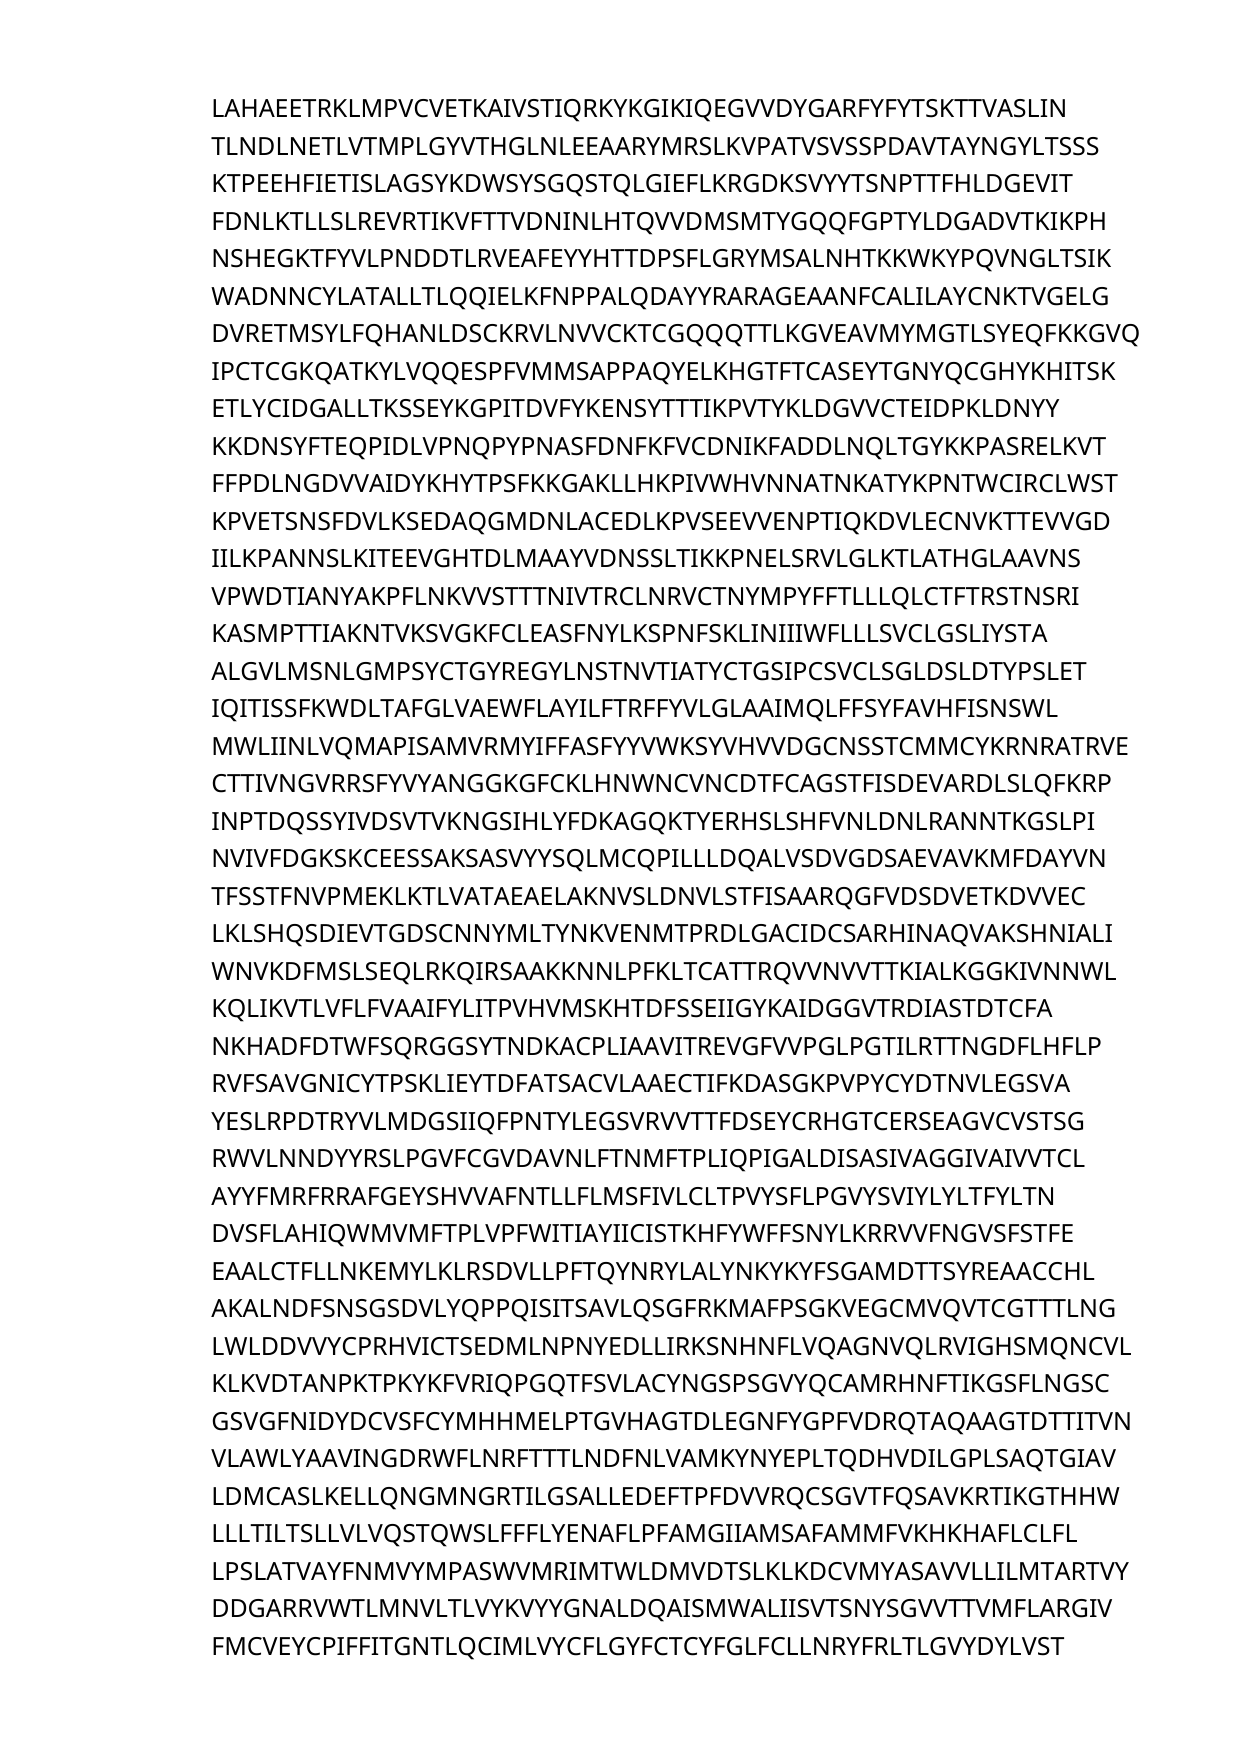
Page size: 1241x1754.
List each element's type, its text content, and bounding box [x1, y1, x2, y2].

text ALGVLMSNLGMPSYCTGYREGYLNSTNVTIATYCTGSIPCSVCLSGLDSLDTYPSLET [75, 652, 1165, 689]
text FDNLKTLLSLREVRTIKVFTTVDNINLHTQVVDMSMTYGQQFGPTYLDGADVTKIKPH [75, 202, 1165, 239]
text DDGARRVWTLMNVLTLVYKVYYGNALDQAISMWALIISVTSNYSGVVTTVMFLARGIV [75, 1589, 1165, 1627]
text LLLTILTSLLVLVQSTQWSLFFFLYENAFLPFAMGIIAMSAFAMMFVKHKHAFLCLFL [75, 1514, 1165, 1552]
text KKDNSYFTEQPIDLVPNQPYPNASFDNFKFVCDNIKFADDLNQLTGYKKPASRELKVT [75, 427, 1165, 464]
text NVIVFDGKSKCEESSAKSASVYYSQLMCQPILLLDQALVSDVGDSAEVAVKMFDAYVN [75, 839, 1165, 877]
text ETLYCIDGALLTKSSEYKGPITDVFYKENSYTTTIKPVTYKLDGVVCTEIDPKLDNYY [75, 389, 1165, 427]
text CTTIVNGVRRSFYVYANGGKGFCKLHNWNCVNCDTFCAGSTFISDEVARDLSLQFKRP [75, 764, 1165, 802]
text LWLDDVVYCPRHVICTSEDMLNPNYEDLLIRKSNHNFLVQAGNVQLRVIGHSMQNCVL [75, 1327, 1165, 1364]
text GSVGFNIDYDCVSFCYMHHMELPTGVHAGTDLEGNFYGPFVDRQTAQAAGTDTTITVN [75, 1402, 1165, 1439]
text DVSFLAHIQWMVMFTPLVPFWITIAYIICISTKHFYWFFSNYLKRRVVFNGVSFSTFE [75, 1214, 1165, 1252]
text RWVLNNDYYRSLPGVFCGVDAVNLFTNMFTPLIQPIGALDISASIVAGGIVAIVVTCL [75, 1139, 1165, 1177]
text KQLIKVTLVFLFVAAIFYLITPVHVMSKHTDFSSEIIGYKAIDGGVTRDIASTDTCFA [75, 989, 1165, 1027]
text MWLIINLVQMAPISAMVRMYIFFASFYYVWKSYVHVVDGCNSSTCMMCYKRNRATRVE [75, 727, 1165, 764]
text AYYFMRFRRAFGEYSHVVAFNTLLFLMSFIVLCLTPVYSFLPGVYSVIYLYLTFYLTN [75, 1177, 1165, 1214]
text FFPDLNGDVVAIDYKHYTPSFKKGAKLLHKPIVWHVNNATNKATYKPNTWCIRCLWST [75, 464, 1165, 502]
text IPCTCGKQATKYLVQQESPFVMMSAPPAQYELKHGTFTCASEYTGNYQCGHYKHITSK [75, 352, 1165, 389]
text INPTDQSSYIVDSVTVKNGSIHLYFDKAGQKTYERHSLSHFVNLDNLRANNTKGSLPI [75, 802, 1165, 839]
text LKLSHQSDIEVTGDSCNNYMLTYNKVENMTPRDLGACIDCSARHINAQVAKSHNIALI [75, 914, 1165, 952]
text TLNDLNETLVTMPLGYVTHGLNLEEAARYMRSLKVPATVSVSSPDAVTAYNGYLTSSS [75, 127, 1165, 164]
text TFSSTFNVPMEKLKTLVATAEAELAKNVSLDNVLSTFISAARQGFVDSDVETKDVVEC [75, 877, 1165, 914]
text NSHEGKTFYVLPNDDTLRVEAFEYYHTTDPSFLGRYMSALNHTKKWKYPQVNGLTSIK [75, 239, 1165, 277]
text VPWDTIANYAKPFLNKVVSTTTNIVTRCLNRVCTNYMPYFFTLLLQLCTFTRSTNSRI [75, 577, 1165, 614]
text IILKPANNSLKITEEVGHTDLMAAYVDNSSLTIKKPNELSRVLGLKTLATHGLAAVNS [75, 539, 1165, 577]
text IQITISSFKWDLTAFGLVAEWFLAYILFTRFFYVLGLAAIMQLFFSYFAVHFISNSWL [75, 689, 1165, 727]
text WNVKDFMSLSEQLRKQIRSAAKKNNLPFKLTCATTRQVVNVVTTKIALKGGKIVNNWL [75, 952, 1165, 989]
text WADNNCYLATALLTLQQIELKFNPPALQDAYYRARAGEAANFCALILAYCNKTVGELG [75, 277, 1165, 314]
text LDMCASLKELLQNGMNGRTILGSALLEDEFTPFDVVRQCSGVTFQSAVKRTIKGTHHW [75, 1477, 1165, 1514]
text KPVETSNSFDVLKSEDAQGMDNLACEDLKPVSEEVVENPTIQKDVLECNVKTTEVVGD [75, 502, 1165, 539]
text KASMPTTIAKNTVKSVGKFCLEASFNYLKSPNFSKLINIIIWFLLLSVCLGSLIYSTA [75, 614, 1165, 652]
text VLAWLYAAVINGDRWFLNRFTTTLNDFNLVAMKYNYEPLTQDHVDILGPLSAQTGIAV [75, 1439, 1165, 1477]
text RVFSAVGNICYTPSKLIEYTDFATSACVLAAECTIFKDASGKPVPYCYDTNVLEGSVA [75, 1064, 1165, 1102]
text EAALCTFLLNKEMYLKLRSDVLLPFTQYNRYLALYNKYKYFSGAMDTTSYREAACCHL [75, 1252, 1165, 1289]
text NKHADFDTWFSQRGGSYTNDKACPLIAAVITREVGFVVPGLPGTILRTTNGDFLHFLP [75, 1027, 1165, 1064]
text KTPEEHFIETISLAGSYKDWSYSGQSTQLGIEFLKRGDKSVYYTSNPTTFHLDGEVIT [75, 164, 1165, 202]
text FMCVEYCPIFFITGNTLQCIMLVYCFLGYFCTCYFGLFCLLNRYFRLTLGVYDYLVST [75, 1627, 1165, 1664]
text AKALNDFSNSGSDVLYQPPQISITSAVLQSGFRKMAFPSGKVEGCMVQVTCGTTTLNG [75, 1289, 1165, 1327]
text DVRETMSYLFQHANLDSCKRVLNVVCKTCGQQQTTLKGVEAVMYMGTLSYEQFKKGVQ [75, 314, 1165, 352]
text YESLRPDTRYVLMDGSIIQFPNTYLEGSVRVVTTFDSEYCRHGTCERSEAGVCVSTSG [75, 1102, 1165, 1139]
text KLKVDTANPKTPKYKFVRIQPGQTFSVLACYNGSPSGVYQCAMRHNFTIKGSFLNGSC [75, 1364, 1165, 1402]
text LAHAEETRKLMPVCVETKAIVSTIQRKYKGIKIQEGVVDYGARFYFYTSKTTVASLIN [75, 89, 1165, 127]
text LPSLATVAYFNMVYMPASWVMRIMTWLDMVDTSLKLKDCVMYASAVVLLILMTARTVY [75, 1552, 1165, 1589]
